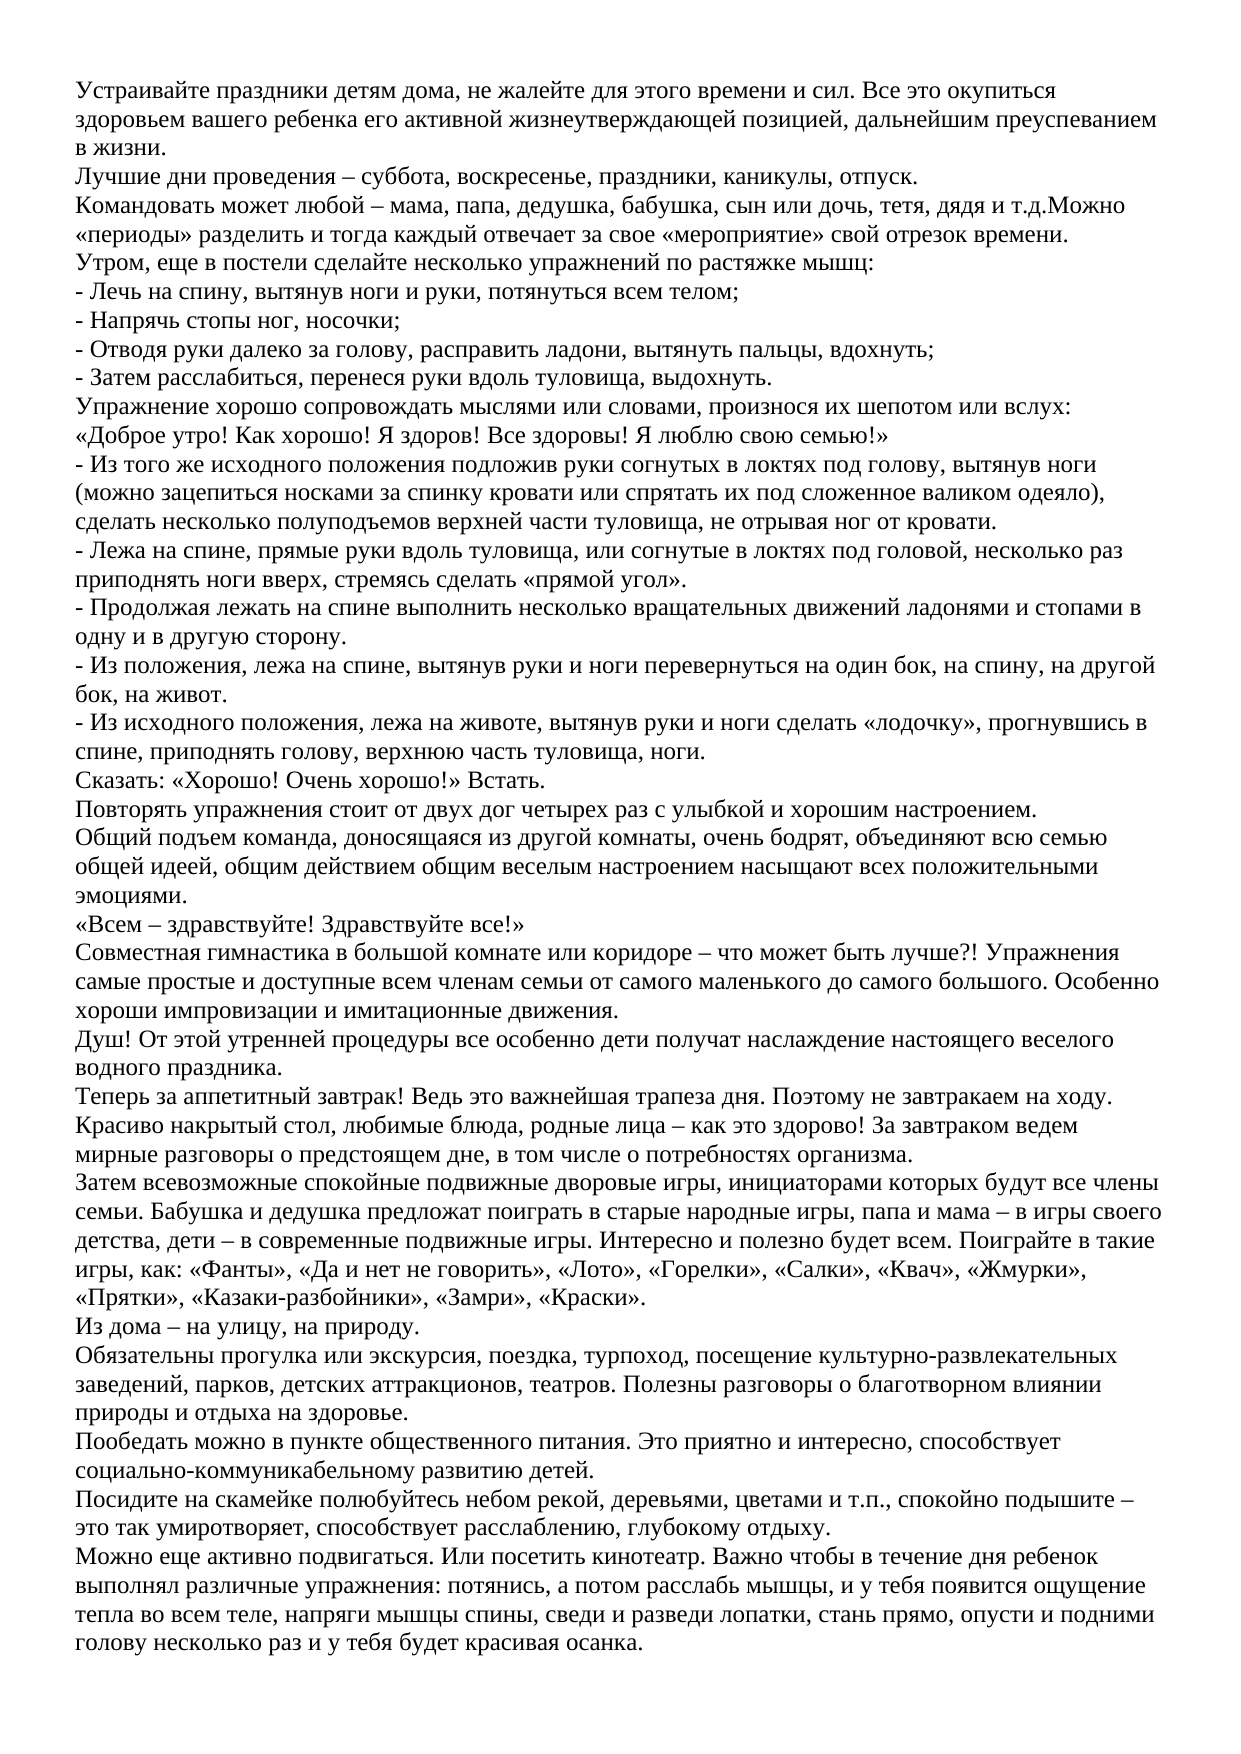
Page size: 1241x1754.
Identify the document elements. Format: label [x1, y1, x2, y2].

text [75, 75, 1165, 1656]
